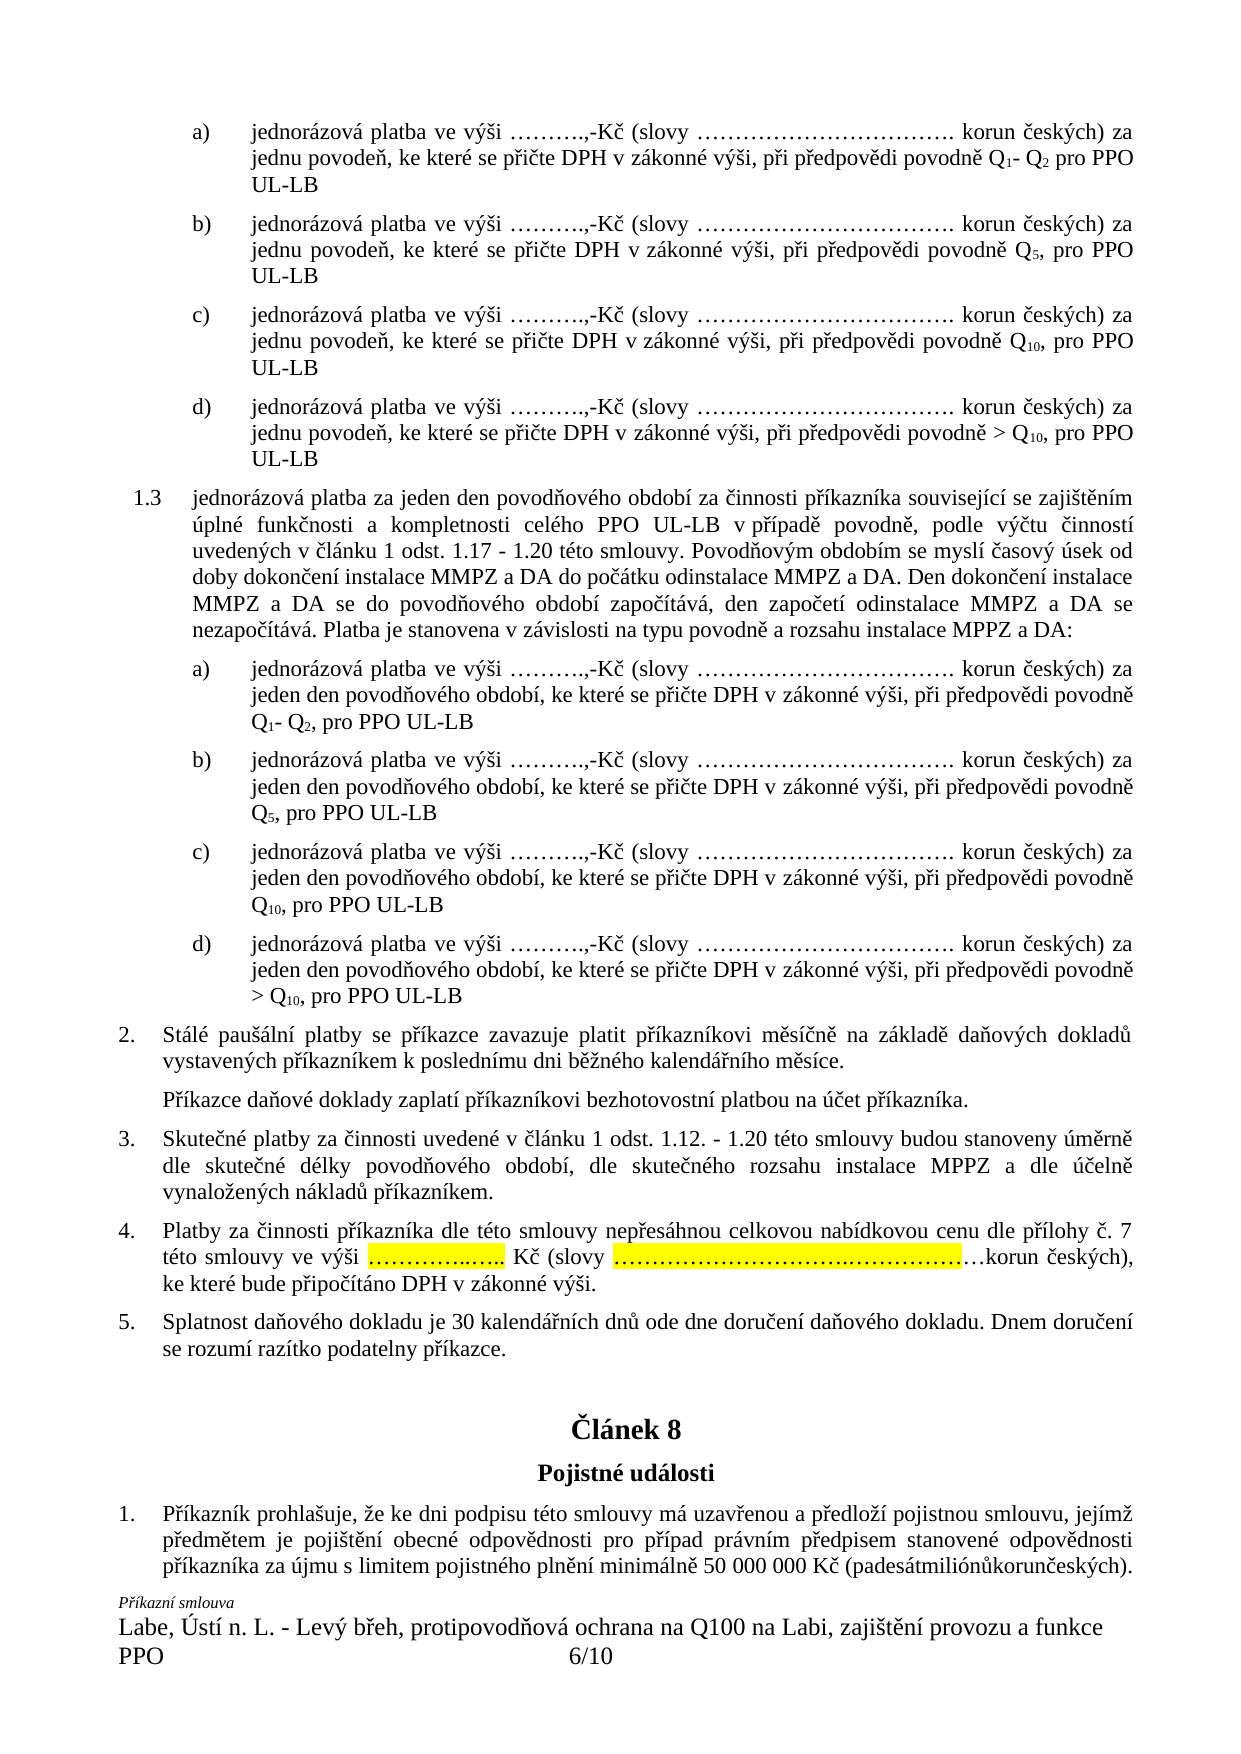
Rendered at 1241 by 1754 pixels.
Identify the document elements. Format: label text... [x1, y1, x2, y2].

list Stálé paušální platby se příkazce zavazuje platit příkazníkovi měsíčně na základě daňových dokladů vystavených příkazníkem k poslednímu dni běžného kalendářního měsíce. [118, 1021, 1134, 1074]
list jednorázová platba za jeden den povodňového období za činnosti příkazníka související se zajištěním úplné funkčnosti a kompletnosti celého PPO UL-LB v případě povodně, podle výčtu činností uvedených v článku 1 odst. 1.17 - 1.20 této smlouvy. Povodňovým obdobím se myslí časový úsek od doby dokončení instalace MMPZ a DA do počátku odinstalace MMPZ a DA. Den dokončení instalace MMPZ a DA se do povodňového období započítává, den započetí odinstalace MMPZ a DA se nezapočítává. Platba je stanovena v závislosti na typu povodně a rozsahu instalace MPPZ a DA: [133, 484, 1134, 642]
list Skutečné platby za činnosti uvedené v článku 1 odst. 1.12. - 1.20 této smlouvy budou stanoveny úměrně dle skutečné délky povodňového období, dle skutečného rozsahu instalace MPPZ a dle účelně vynaložených nákladů příkazníkem. [118, 1125, 1134, 1204]
text Pojistné události [118, 1458, 1134, 1487]
text d) jednorázová platba ve výši ……….,-Kč (slovy ……………………………. korun českých) za jeden den povodňového období, ke které se přičte DPH v zákonné výši, při předpovědi povodně > Q10, pro PPO UL-LB [192, 930, 1134, 1009]
text b) jednorázová platba ve výši ……….,-Kč (slovy ……………………………. korun českých) za jednu povodeň, ke které se přičte DPH v zákonné výši, při předpovědi povodně Q5, pro PPO UL-LB [192, 210, 1134, 289]
list Splatnost daňového dokladu je 30 kalendářních dnů ode dne doručení daňového dokladu. Dnem doručení se rozumí razítko podatelny příkazce. [118, 1308, 1134, 1361]
list Příkazník prohlašuje, že ke dni podpisu této smlouvy má uzavřenou a předloží pojistnou smlouvu, jejímž předmětem je pojištění obecné odpovědnosti pro případ právním předpisem stanovené odpovědnosti příkazníka za újmu s limitem pojistného plnění minimálně 50 000 000 Kč (padesátmiliónůkorunčeských). [118, 1500, 1134, 1579]
text c) jednorázová platba ve výši ……….,-Kč (slovy ……………………………. korun českých) za jeden den povodňového období, ke které se přičte DPH v zákonné výši, při předpovědi povodně Q10, pro PPO UL-LB [192, 838, 1134, 917]
text c) jednorázová platba ve výši ……….,-Kč (slovy ……………………………. korun českých) za jednu povodeň, ke které se přičte DPH v zákonné výši, při předpovědi povodně Q10, pro PPO UL-LB [192, 301, 1134, 380]
text Článek 8 [118, 1412, 1134, 1446]
text d) jednorázová platba ve výši ……….,-Kč (slovy ……………………………. korun českých) za jednu povodeň, ke které se přičte DPH v zákonné výši, při předpovědi povodně > Q10, pro PPO UL-LB [192, 393, 1134, 472]
text b) jednorázová platba ve výši ……….,-Kč (slovy ……………………………. korun českých) za jeden den povodňového období, ke které se přičte DPH v zákonné výši, při předpovědi povodně Q5, pro PPO UL-LB [192, 747, 1134, 826]
text a) jednorázová platba ve výši ……….,-Kč (slovy ……………………………. korun českých) za jeden den povodňového období, ke které se přičte DPH v zákonné výši, při předpovědi povodně Q1- Q2, pro PPO UL-LB [192, 655, 1134, 734]
list Platby za činnosti příkazníka dle této smlouvy nepřesáhnou celkovou nabídkovou cenu dle přílohy č. 7 této smlouvy ve výši …………..….. Kč (slovy ………………………….………………korun českých), ke které bude připočítáno DPH v zákonné výši. [118, 1217, 1134, 1296]
text Příkazce daňové doklady zaplatí příkazníkovi bezhotovostní platbou na účet příkazníka. [118, 1086, 1134, 1113]
text a) jednorázová platba ve výši ……….,-Kč (slovy ……………………………. korun českých) za jednu povodeň, ke které se přičte DPH v zákonné výši, při předpovědi povodně Q1- Q2 pro PPO UL-LB [192, 118, 1134, 197]
